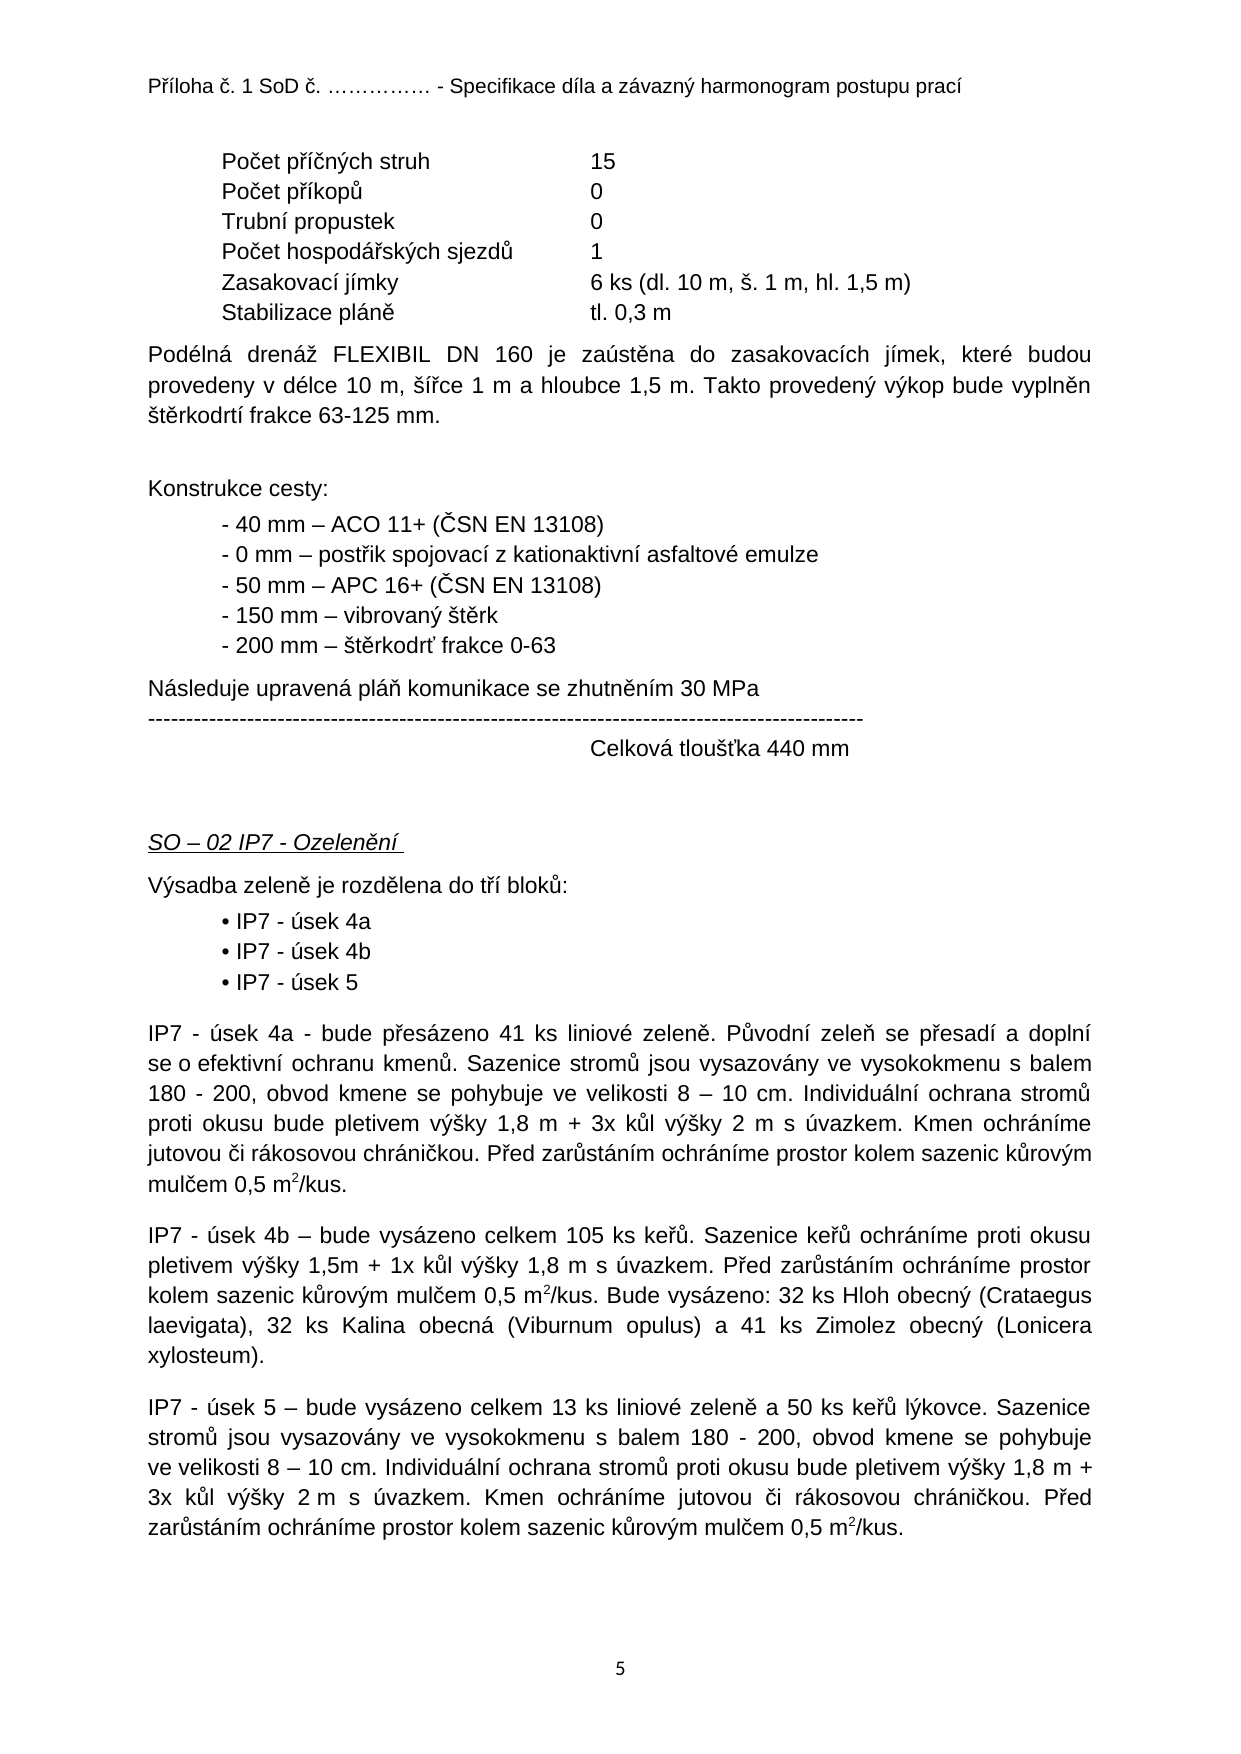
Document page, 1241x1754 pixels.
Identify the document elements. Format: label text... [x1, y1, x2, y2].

text - 200 mm – štěrkodrť frakce 0-63 [148, 632, 1093, 658]
text IP7 - úsek 5 – bude vysázeno celkem 13 ks liniové zeleně a 50 ks keřů lýkovce. Sazenice stromů jsou vysazovány ve vysokokmenu s balem 180 - 200, obvod kmene se pohybuje ve velikosti 8 – 10 cm. Individuální ochrana stromů proti okusu bude pletivem výšky 1,8 m + 3x kůl výšky 2 m s úvazkem. Kmen ochráníme jutovou či rákosovou chráničkou. Před zarůstáním ochráníme prostor kolem sazenic kůrovým mulčem 0,5 m2/kus. [148, 1393, 1093, 1541]
text Konstrukce cesty: [148, 475, 1093, 501]
text Stabilizace pláně tl. 0,3 m [148, 299, 1093, 325]
text • IP7 - úsek 5 [148, 968, 1093, 995]
text - 150 mm – vibrovaný štěrk [148, 602, 1093, 628]
text IP7 - úsek 4a - bude přesázeno 41 ks liniové zeleně. Původní zeleň se přesadí a doplní se o efektivní ochranu kmenů. Sazenice stromů jsou vysazovány ve vysokokmenu s balem 180 - 200, obvod kmene se pohybuje ve velikosti 8 – 10 cm. Individuální ochrana stromů proti okusu bude pletivem výšky 1,8 m + 3x kůl výšky 2 m s úvazkem. Kmen ochráníme jutovou či rákosovou chráničkou. Před zarůstáním ochráníme prostor kolem sazenic kůrovým mulčem 0,5 m2/kus. [148, 1019, 1093, 1197]
text • IP7 - úsek 4b [148, 938, 1093, 964]
text Počet hospodářských sjezdů 1 [148, 238, 1093, 264]
text - 40 mm – ACO 11+ (ČSN EN 13108) [148, 511, 1093, 537]
text Následuje upravená pláň komunikace se zhutněním 30 MPa [148, 675, 1093, 701]
text SO – 02 IP7 - Ozelenění [148, 829, 1093, 855]
text ---------------------------------------------------------------------------------------------- [148, 705, 1093, 731]
text Zasakovací jímky 6 ks (dl. 10 m, š. 1 m, hl. 1,5 m) [148, 268, 1093, 295]
text Výsadba zeleně je rozdělena do tří bloků: [148, 872, 1093, 898]
text Počet příkopů 0 [148, 178, 1093, 204]
text Celková tloušťka 440 mm [516, 735, 1093, 761]
text • IP7 - úsek 4a [148, 908, 1093, 934]
text - 50 mm – APC 16+ (ČSN EN 13108) [148, 572, 1093, 598]
text IP7 - úsek 4b – bude vysázeno celkem 105 ks keřů. Sazenice keřů ochráníme proti okusu pletivem výšky 1,5m + 1x kůl výšky 1,8 m s úvazkem. Před zarůstáním ochráníme prostor kolem sazenic kůrovým mulčem 0,5 m2/kus. Bude vysázeno: 32 ks Hloh obecný (Crataegus laevigata), 32 ks Kalina obecná (Viburnum opulus) a 41 ks Zimolez obecný (Lonicera xylosteum). [148, 1222, 1093, 1369]
text Podélná drenáž FLEXIBIL DN 160 je zaústěna do zasakovacích jímek, které budou provedeny v délce 10 m, šířce 1 m a hloubce 1,5 m. Takto provedený výkop bude vyplněn štěrkodrtí frakce 63-125 mm. [148, 341, 1093, 428]
text Trubní propustek 0 [148, 208, 1093, 234]
text - 0 mm – postřik spojovací z kationaktivní asfaltové emulze [148, 541, 1093, 568]
text Počet příčných struh 15 [148, 148, 1093, 174]
